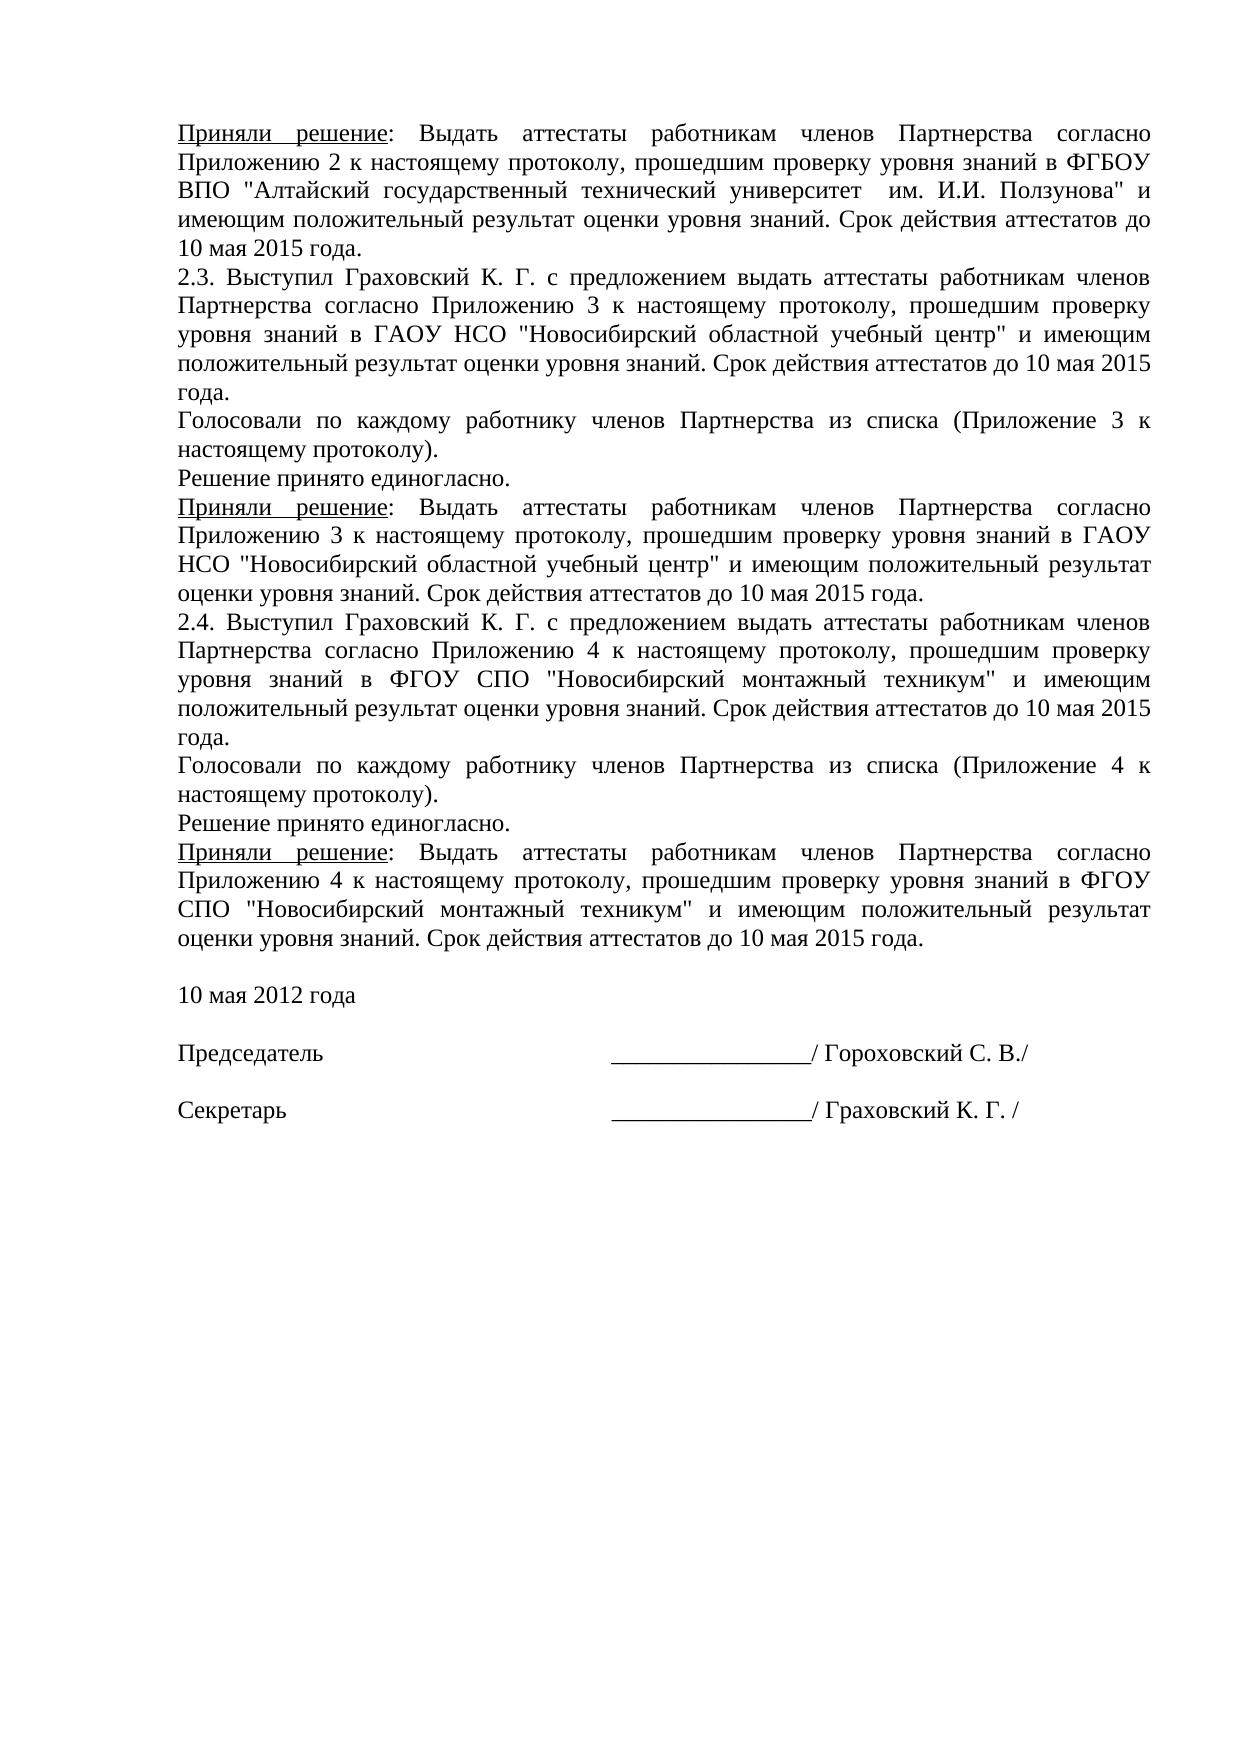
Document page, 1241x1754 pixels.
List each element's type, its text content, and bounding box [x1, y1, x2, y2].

text 2.3. Выступил Граховский К. Г. с предложением выдать аттестаты работникам членов Партнерства согласно Приложению 3 к настоящему протоколу, прошедшим проверку уровня знаний в ГАОУ НСО "Новосибирский областной учебный центр" и имеющим положительный результат оценки уровня знаний. Срок действия аттестатов до 10 мая 2015 года. [177, 262, 1152, 406]
text Голосовали по каждому работнику членов Партнерства из списка (Приложение 4 к настоящему протоколу). [177, 751, 1152, 808]
text 2.4. Выступил Граховский К. Г. с предложением выдать аттестаты работникам членов Партнерства согласно Приложению 4 к настоящему протоколу, прошедшим проверку уровня знаний в ФГОУ СПО "Новосибирский монтажный техникум" и имеющим положительный результат оценки уровня знаний. Срок действия аттестатов до 10 мая 2015 года. [177, 607, 1152, 751]
text Приняли решение: Выдать аттестаты работникам членов Партнерства согласно Приложению 4 к настоящему протоколу, прошедшим проверку уровня знаний в ФГОУ СПО "Новосибирский монтажный техникум" и имеющим положительный результат оценки уровня знаний. Срок действия аттестатов до 10 мая 2015 года. [177, 837, 1152, 952]
text Голосовали по каждому работнику членов Партнерства из списка (Приложение 3 к настоящему протоколу). [177, 406, 1152, 463]
text Приняли решение: Выдать аттестаты работникам членов Партнерства согласно Приложению 2 к настоящему протоколу, прошедшим проверку уровня знаний в ФГБОУ ВПО "Алтайский государственный технический университет им. И.И. Ползунова" и имеющим положительный результат оценки уровня знаний. Срок действия аттестатов до 10 мая 2015 года. [177, 118, 1152, 262]
text Приняли решение: Выдать аттестаты работникам членов Партнерства согласно Приложению 3 к настоящему протоколу, прошедшим проверку уровня знаний в ГАОУ НСО "Новосибирский областной учебный центр" и имеющим положительный результат оценки уровня знаний. Срок действия аттестатов до 10 мая 2015 года. [177, 492, 1152, 607]
text Секретарь ________________/ Граховский К. Г. / [177, 1096, 1152, 1124]
text Решение принято единогласно. [177, 463, 1152, 492]
text Решение принято единогласно. [177, 808, 1152, 837]
text 10 мая 2012 года [177, 981, 1152, 1009]
text Председатель ________________/ Гороховский С. В. / [177, 1038, 1152, 1067]
